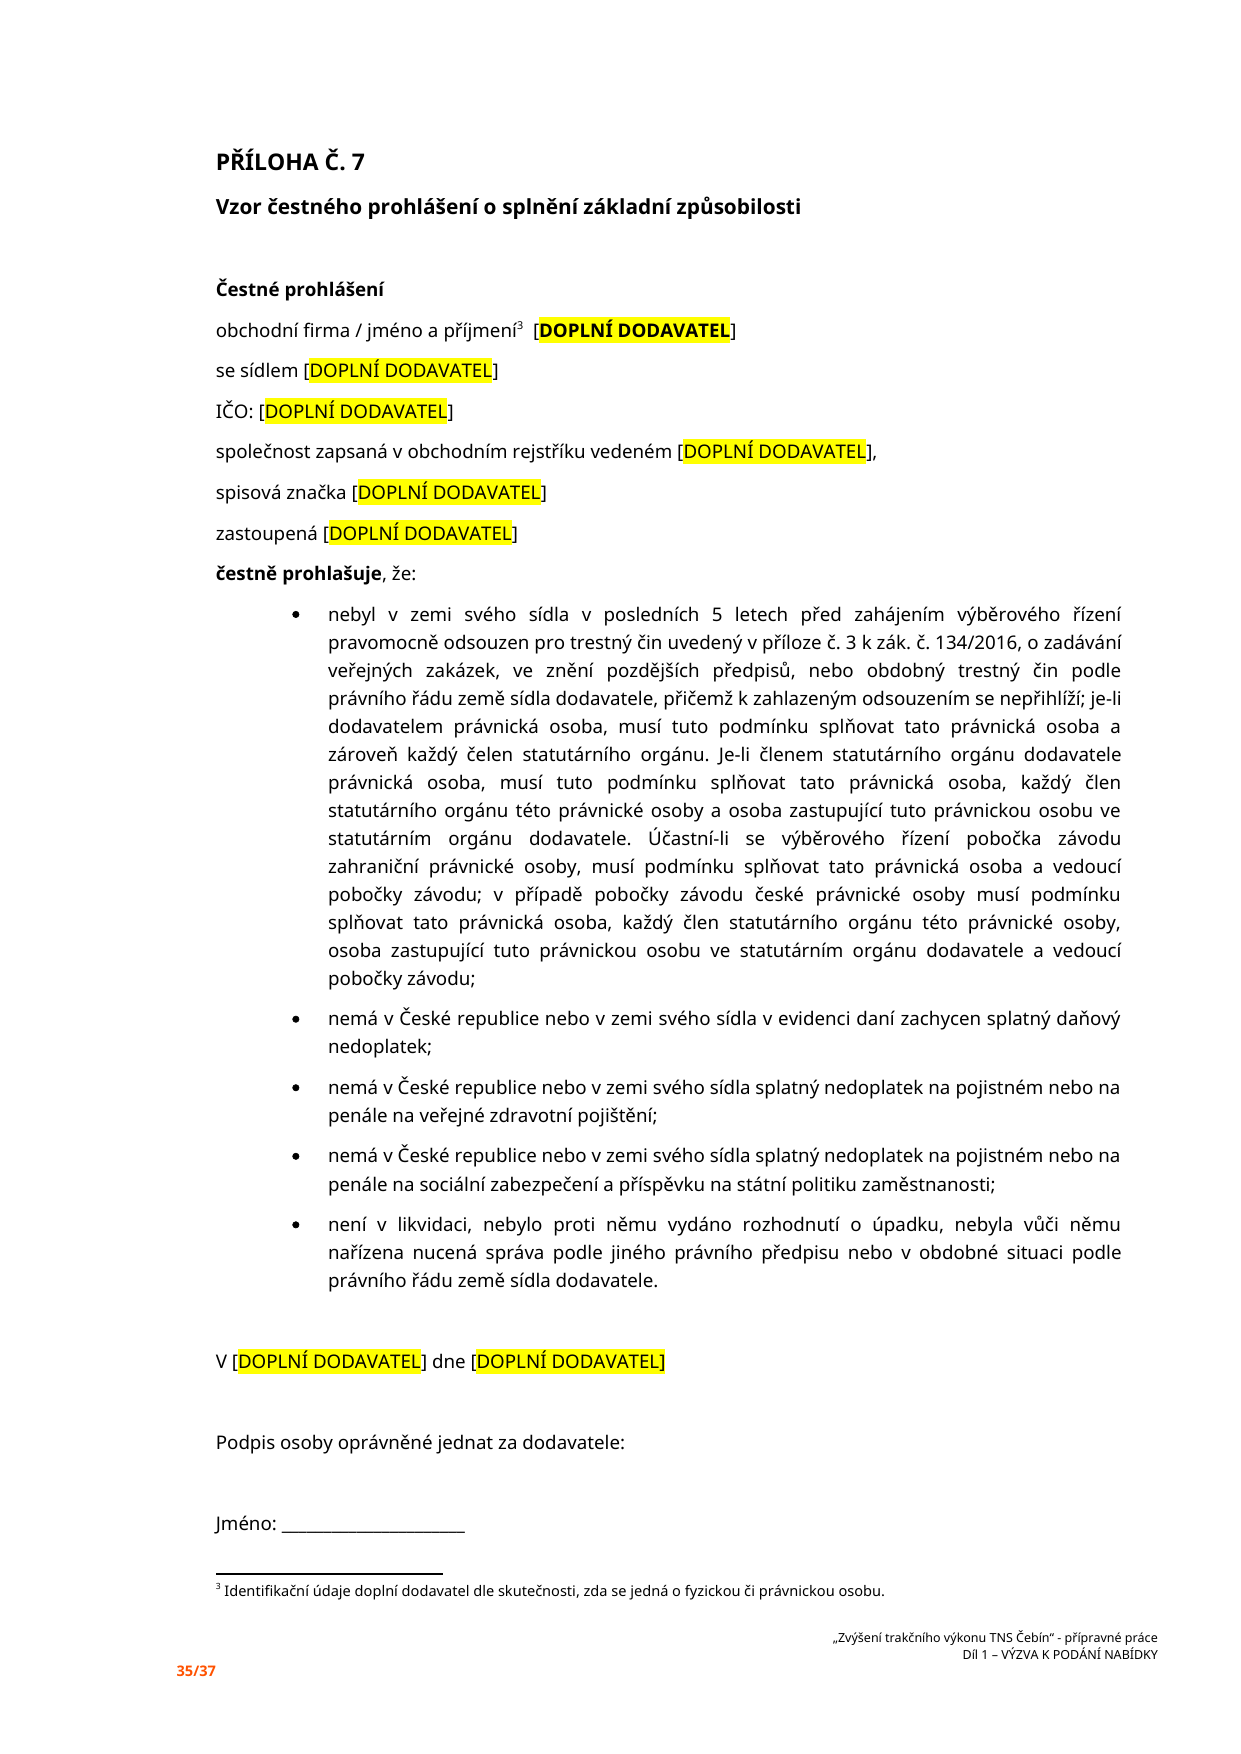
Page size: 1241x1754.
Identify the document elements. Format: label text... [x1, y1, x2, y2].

text Vzor čestného prohlášení o splnění základní způsobilosti [216, 192, 1122, 221]
text společnost zapsaná v obchodním rejstříku vedeném [DOPLNÍ DODAVATEL], [866, 439, 1122, 464]
text Čestné prohlášení [216, 277, 1122, 302]
text obchodní firma / jméno a příjmení [DOPLNÍ DODAVATEL] [730, 317, 1122, 343]
text čestně prohlašuje, že: [216, 560, 1122, 586]
text není v likvidaci, nebylo proti němu vydáno rozhodnutí o úpadku, nebyla vůči němu nařízena nucená správa podle jiného právního předpisu nebo v obdobné situaci podle právního řádu země sídla dodavatele. [292, 1211, 1122, 1293]
text spisová značka [DOPLNÍ DODAVATEL] [216, 479, 358, 505]
text zastoupená [DOPLNÍ DODAVATEL] [216, 520, 329, 545]
text IČO: [DOPLNÍ DODAVATEL] [447, 398, 1122, 424]
text Jméno: ______________________ [216, 1511, 1122, 1536]
text společnost zapsaná v obchodním rejstříku vedeném [DOPLNÍ DODAVATEL], [216, 439, 683, 464]
text nemá v České republice nebo v zemi svého sídla splatný nedoplatek na pojistném nebo na penále na sociální zabezpečení a příspěvku na státní politiku zaměstnanosti; [292, 1143, 1122, 1196]
text se sídlem [DOPLNÍ DODAVATEL] [216, 358, 309, 383]
text Podpis osoby oprávněné jednat za dodavatele: [216, 1429, 1122, 1455]
text nemá v České republice nebo v zemi svého sídla splatný nedoplatek na pojistném nebo na penále na veřejné zdravotní pojištění; [292, 1074, 1122, 1128]
text spisová značka [DOPLNÍ DODAVATEL] [541, 479, 1122, 505]
text Příloha č. 7 [216, 146, 1122, 177]
text nemá v České republice nebo v zemi svého sídla v evidenci daní zachycen splatný daňový nedoplatek; [292, 1006, 1122, 1059]
text nebyl v zemi svého sídla v posledních 5 letech před zahájením výběrového řízení pravomocně odsouzen pro trestný čin uvedený v příloze č. 3 k zák. č. 134/2016, o zadávání veřejných zakázek, ve znění pozdějších předpisů, nebo obdobný trestný čin podle právního řádu země sídla dodavatele, přičemž k zahlazeným odsouzením se nepřihlíží; je-li dodavatelem právnická osoba, musí tuto podmínku splňovat tato právnická osoba a zároveň každý čelen statutárního orgánu. Je-li členem statutárního orgánu dodavatele právnická osoba, musí tuto podmínku splňovat tato právnická osoba, každý člen statutárního orgánu této právnické osoby a osoba zastupující tuto právnickou osobu ve statutárním orgánu dodavatele. Účastní-li se výběrového řízení pobočka závodu zahraniční právnické osoby, musí podmínku splňovat tato právnická osoba a vedoucí pobočky závodu; v případě pobočky závodu české právnické osoby musí podmínku splňovat tato právnická osoba, každý člen statutárního orgánu této právnické osoby, osoba zastupující tuto právnickou osobu ve statutárním orgánu dodavatele a vedoucí pobočky závodu; [292, 601, 1122, 991]
text zastoupená [DOPLNÍ DODAVATEL] [512, 520, 1122, 545]
text obchodní firma / jméno a příjmení [DOPLNÍ DODAVATEL] [216, 317, 539, 343]
text V [DOPLNÍ DODAVATEL] dne [DOPLNÍ DODAVATEL] [216, 1348, 1122, 1374]
text se sídlem [DOPLNÍ DODAVATEL] [492, 358, 1122, 383]
